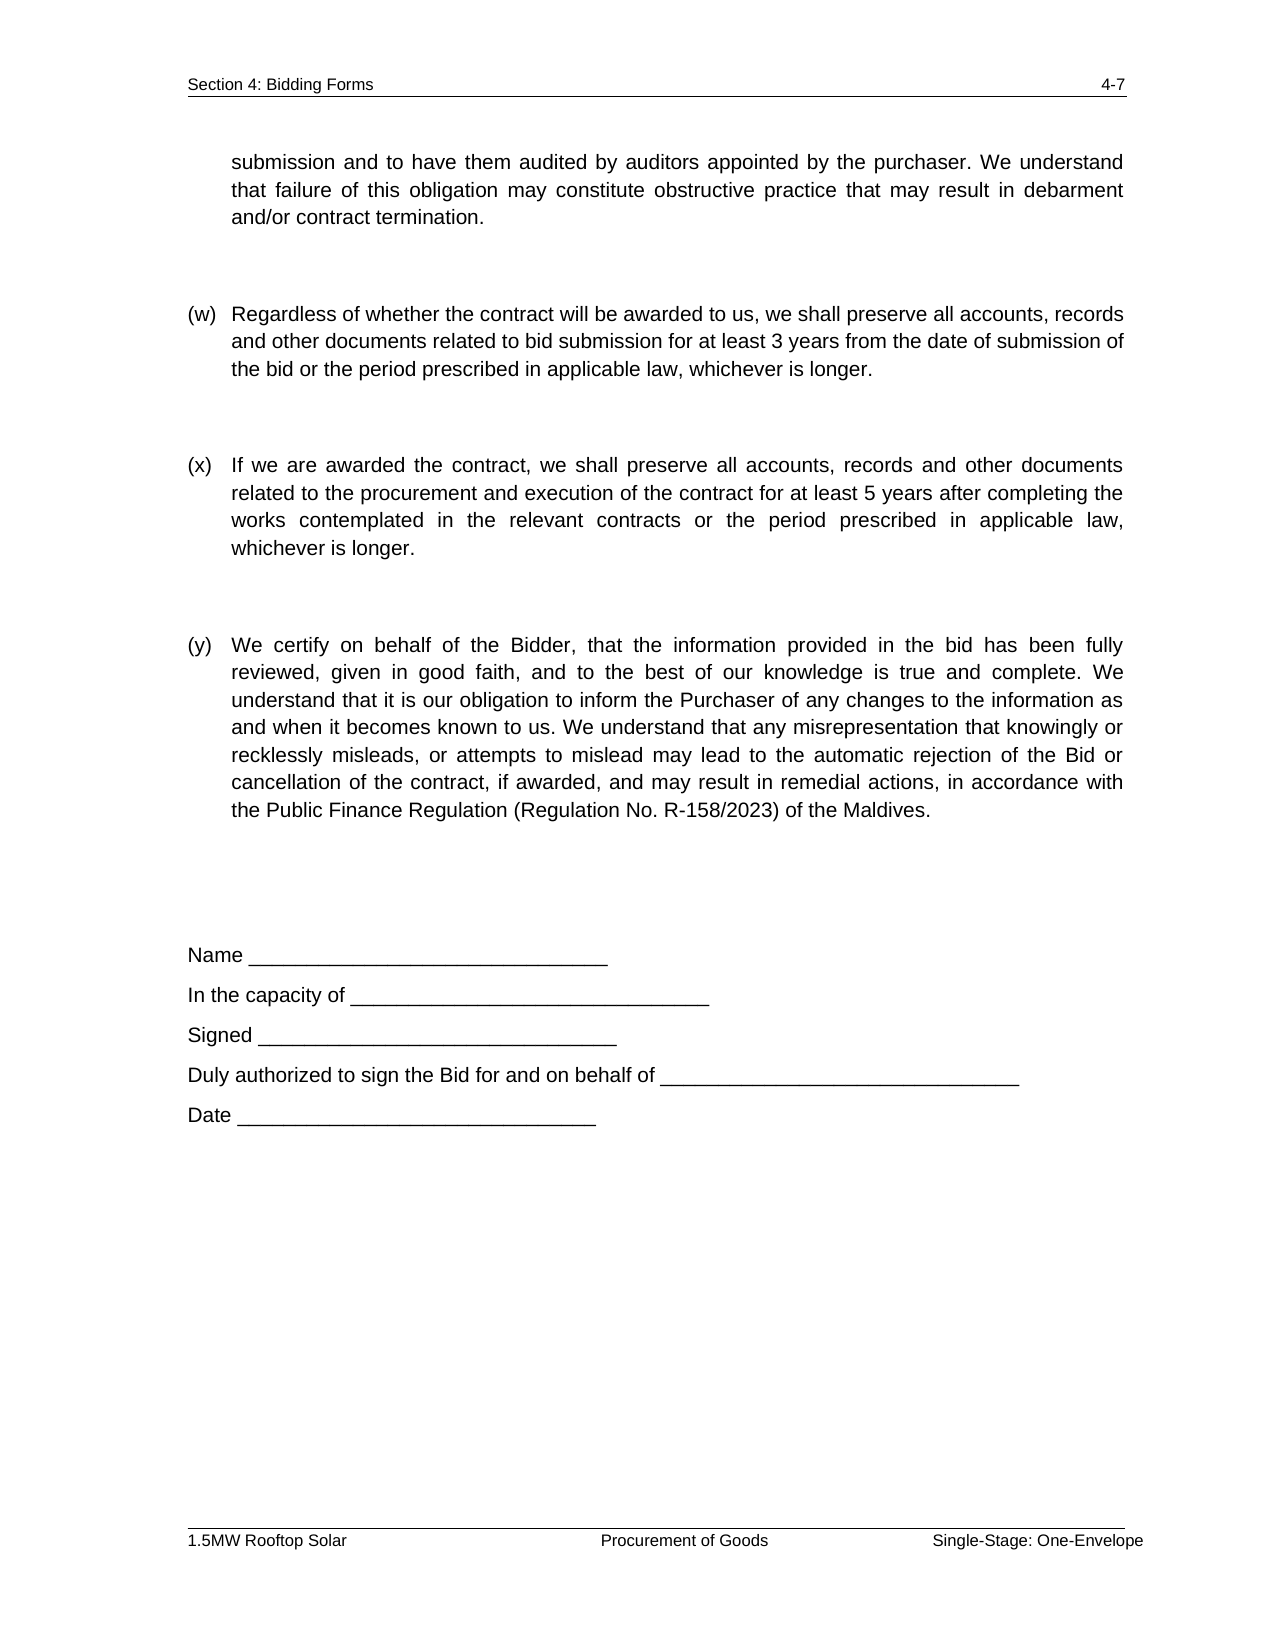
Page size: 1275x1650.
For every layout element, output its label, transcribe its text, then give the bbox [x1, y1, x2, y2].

text Duly authorized to sign the Bid for and on behalf of _______________________________ [187, 1062, 1125, 1086]
text In the capacity of _______________________________ [187, 982, 1125, 1006]
list Regardless of whether the contract will be awarded to us, we shall preserve all accounts, records and other documents related to bid submission for at least 3 years from the date of submission of the bid or the period prescribed in applicable law, whichever is longer. [187, 302, 1125, 381]
text Name _______________________________ [187, 942, 1125, 966]
list We certify on behalf of the Bidder, that the information provided in the bid has been fully reviewed, given in good faith, and to the best of our knowledge is true and complete. We understand that it is our obligation to inform the Purchaser of any changes to the information as and when it becomes known to us. We understand that any misrepresentation that knowingly or recklessly misleads, or attempts to mislead may lead to the automatic rejection of the Bid or cancellation of the contract, if awarded, and may result in remedial actions, in accordance with the Public Finance Regulation (Regulation No. R-158/2023) of the Maldives. [187, 632, 1125, 821]
list If we are awarded the contract, we shall preserve all accounts, records and other documents related to the procurement and execution of the contract for at least 5 years after completing the works contemplated in the relevant contracts or the period prescribed in applicable law, whichever is longer. [187, 453, 1125, 560]
text Date _______________________________ [187, 1102, 1125, 1126]
text Signed _______________________________ [187, 1022, 1125, 1046]
